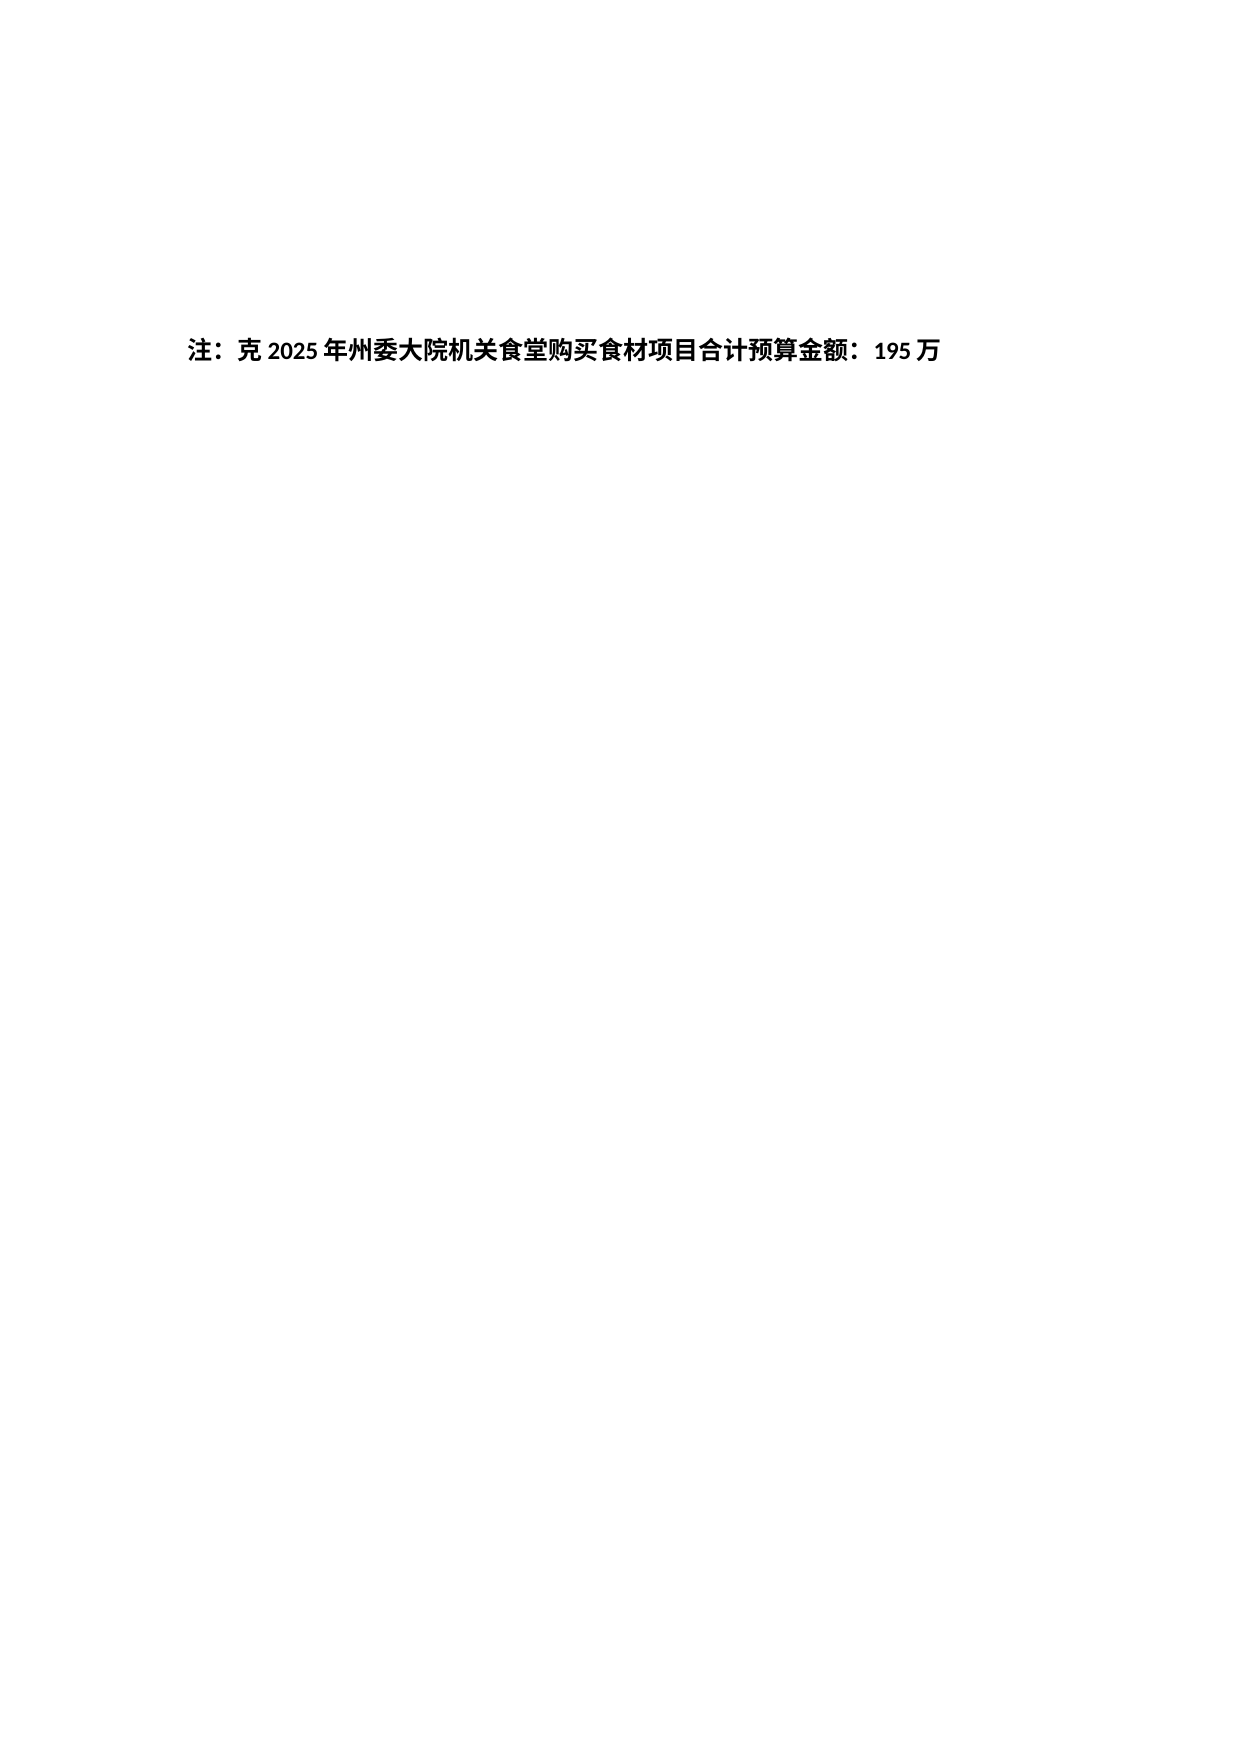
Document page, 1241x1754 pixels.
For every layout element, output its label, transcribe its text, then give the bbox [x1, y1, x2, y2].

text 注：克2025年州委大院机关食堂购买食材项目合计预算金额：195万 [187, 316, 1053, 381]
